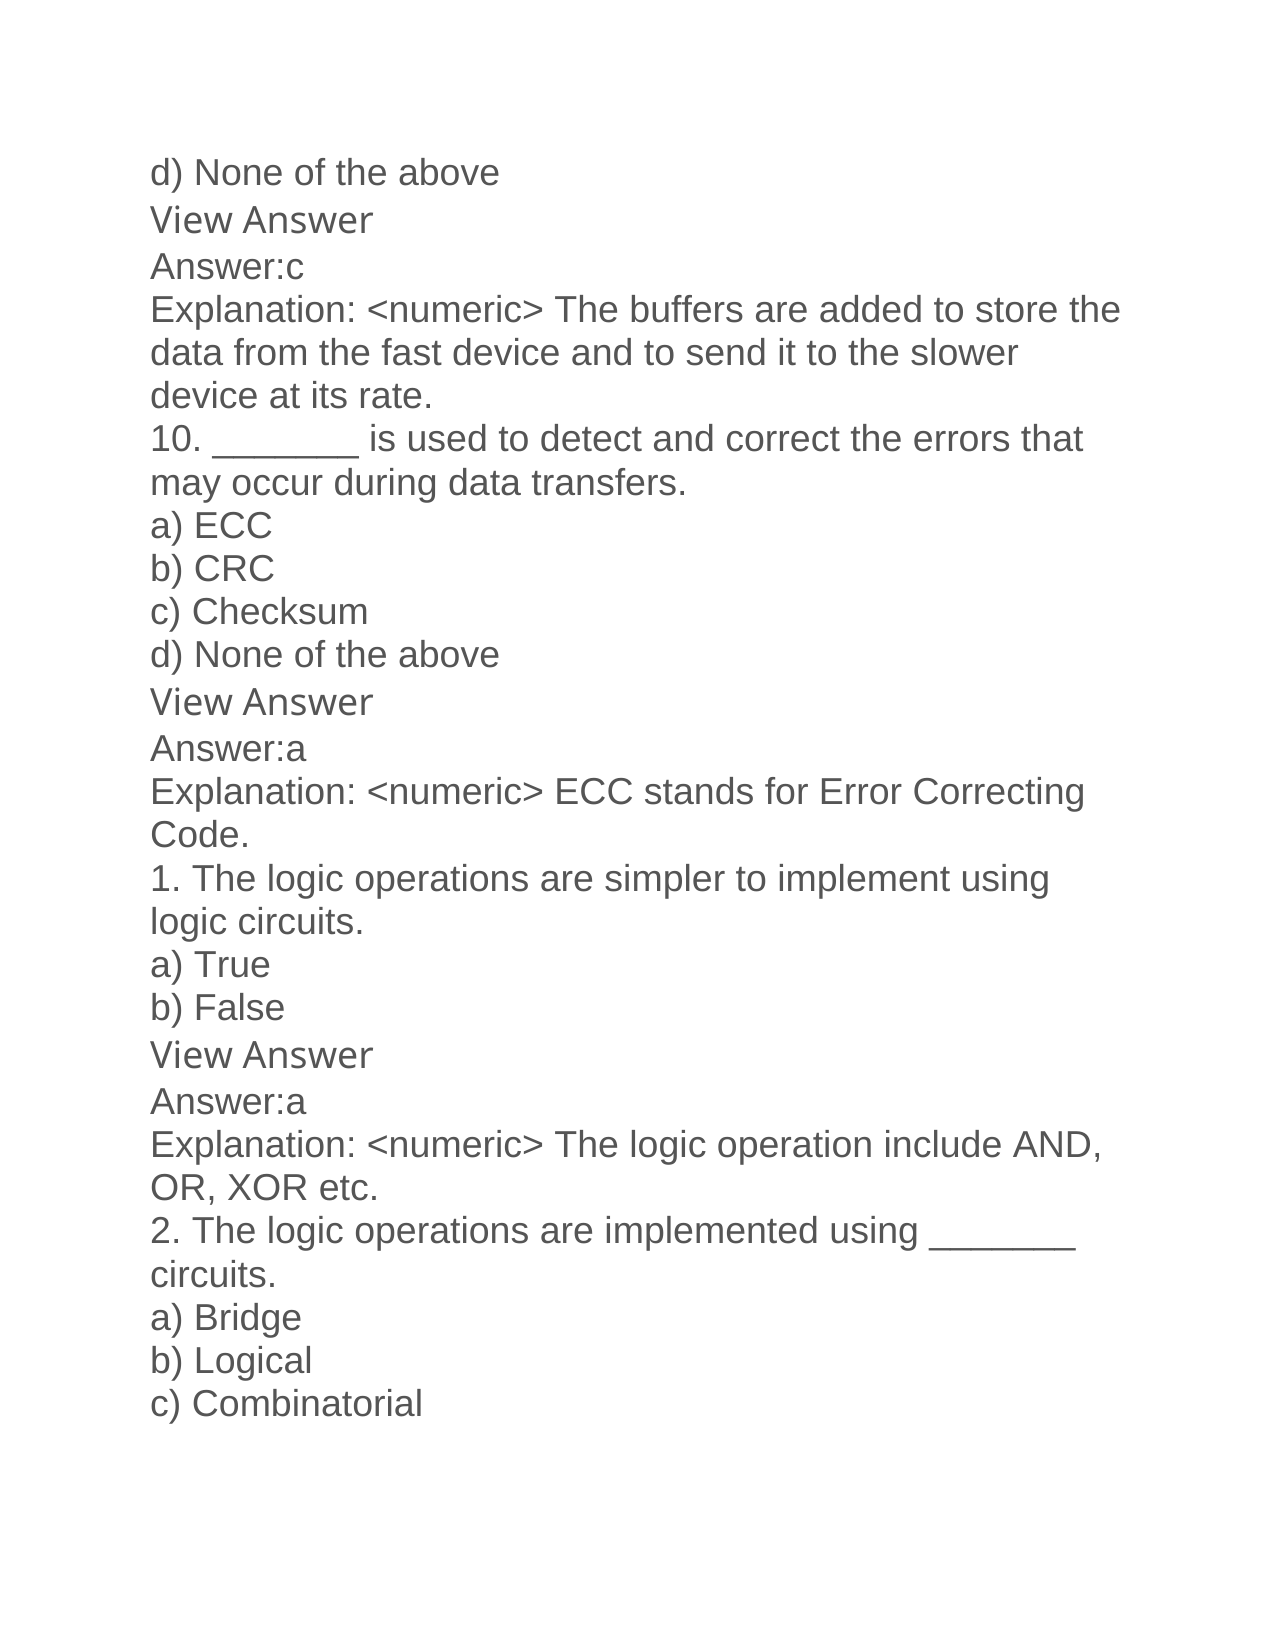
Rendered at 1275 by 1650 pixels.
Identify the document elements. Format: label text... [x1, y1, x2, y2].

text Answer:c Explanation: <numeric> The buffers are added to store the data from the fast device and to send it to the slower device at its rate. [150, 244, 1125, 417]
text Answer:a Explanation: <numeric> ECC stands for Error Correcting Code. [150, 726, 1125, 856]
text 1. The logic operations are simpler to implement using logic circuits. a) True b) False View Answer [150, 856, 1125, 1079]
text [150, 1209, 1125, 1424]
text 10. _______ is used to detect and correct the errors that may occur during data transfers. a) ECC b) CRC c) Checksum d) None of the above View Answer [150, 417, 1125, 726]
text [150, 150, 1125, 244]
text Answer:a Explanation: <numeric> The logic operation include AND, OR, XOR etc. [150, 1079, 1125, 1209]
